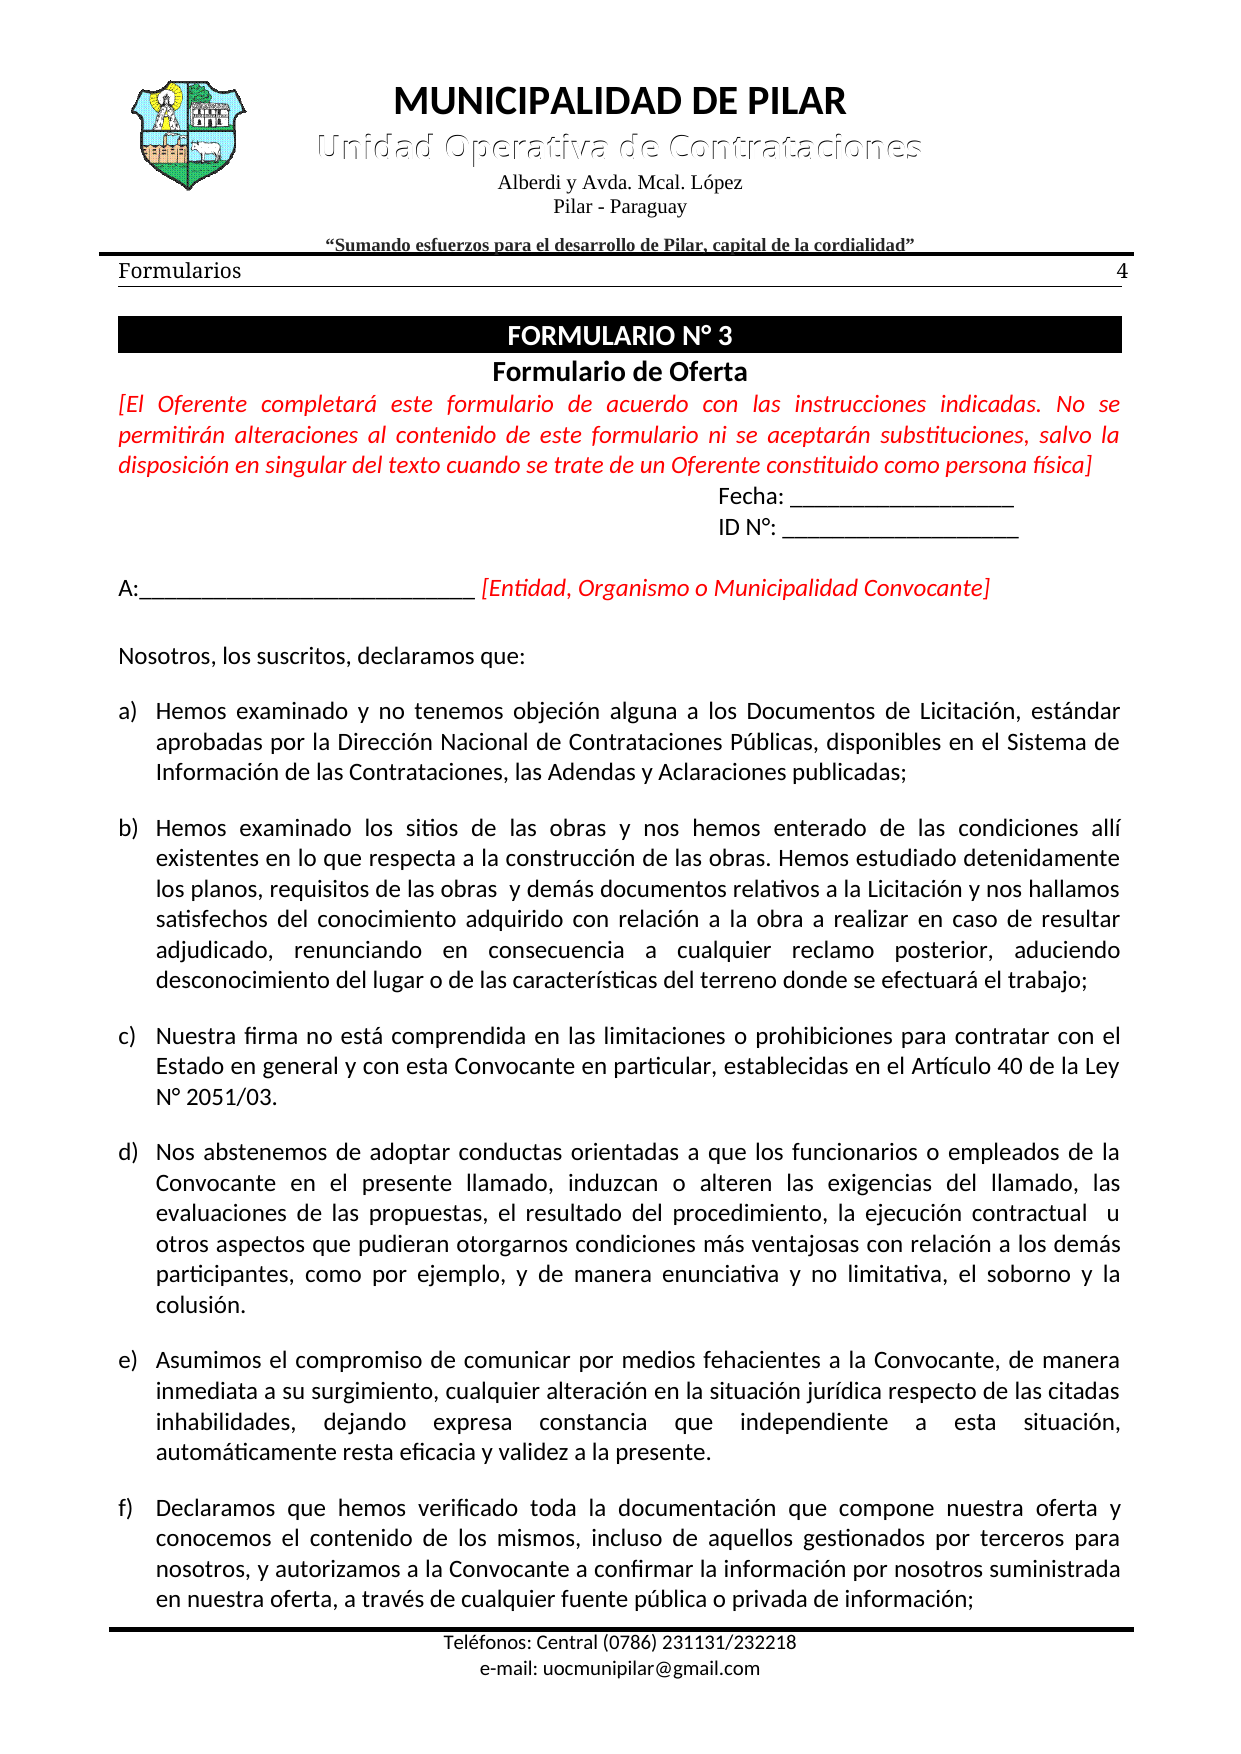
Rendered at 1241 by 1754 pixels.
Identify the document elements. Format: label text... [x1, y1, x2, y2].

list Hemos examinado los sitios de las obras y nos hemos enterado de las condiciones allí existentes en lo que respecta a la construcción de las obras. Hemos estudiado detenidamente los planos, requisitos de las obras y demás documentos relativos a la Licitación y nos hallamos satisfechos del conocimiento adquirido con relación a la obra a realizar en caso de resultar adjudicado, renunciando en consecuencia a cualquier reclamo posterior, aduciendo desconocimiento del lugar o de las características del terreno donde se efectuará el trabajo; [118, 812, 1122, 995]
list Hemos examinado y no tenemos objeción alguna a los Documentos de Licitación, estándar aprobadas por la Dirección Nacional de Contrataciones Públicas, disponibles en el Sistema de Información de las Contrataciones, las Adendas y Aclaraciones publicadas; [118, 695, 1122, 787]
picture [125, 76, 249, 191]
list Asumimos el compromiso de comunicar por medios fehacientes a la Convocante, de manera inmediata a su surgimiento, cualquier alteración en la situación jurídica respecto de las citadas inhabilidades, dejando expresa constancia que independiente a esta situación, automáticamente resta eficacia y validez a la presente. [118, 1345, 1122, 1467]
subtitle FORMULARIO N° 3 [118, 316, 1122, 353]
list Nos abstenemos de adoptar conductas orientadas a que los funcionarios o empleados de la Convocante en el presente llamado, induzcan o alteren las exigencias del llamado, las evaluaciones de las propuestas, el resultado del procedimiento, la ejecución contractual u otros aspectos que pudieran otorgarnos condiciones más ventajosas con relación a los demás participantes, como por ejemplo, y de manera enunciativa y no limitativa, el soborno y la colusión. [118, 1137, 1122, 1320]
subtitle Formulario de Oferta [118, 353, 1122, 389]
list Nuestra firma no está comprendida en las limitaciones o prohibiciones para contratar con el Estado en general y con esta Convocante en particular, establecidas en el Artículo 40 de la Ley N° 2051/03. [118, 1020, 1122, 1112]
text [El Oferente completará este formulario de acuerdo con las instrucciones indicadas. No se permitirán alteraciones al contenido de este formulario ni se aceptarán substituciones, salvo la disposición en singular del texto cuando se trate de un Oferente constituido como persona física] [118, 389, 1122, 480]
text Nosotros, los suscritos, declaramos que: [118, 633, 1122, 670]
text Fecha: __________________ [718, 480, 1122, 511]
text ID N°: ___________________ [718, 511, 1122, 541]
list Declaramos que hemos verificado toda la documentación que compone nuestra oferta y conocemos el contenido de los mismos, incluso de aquellos gestionados por terceros para nosotros, y autorizamos a la Convocante a confirmar la información por nosotros suministrada en nuestra oferta, a través de cualquier fuente pública o privada de información; [118, 1492, 1122, 1614]
text A:___________________________ [Entidad, Organismo o Municipalidad Convocante] [118, 572, 1122, 602]
